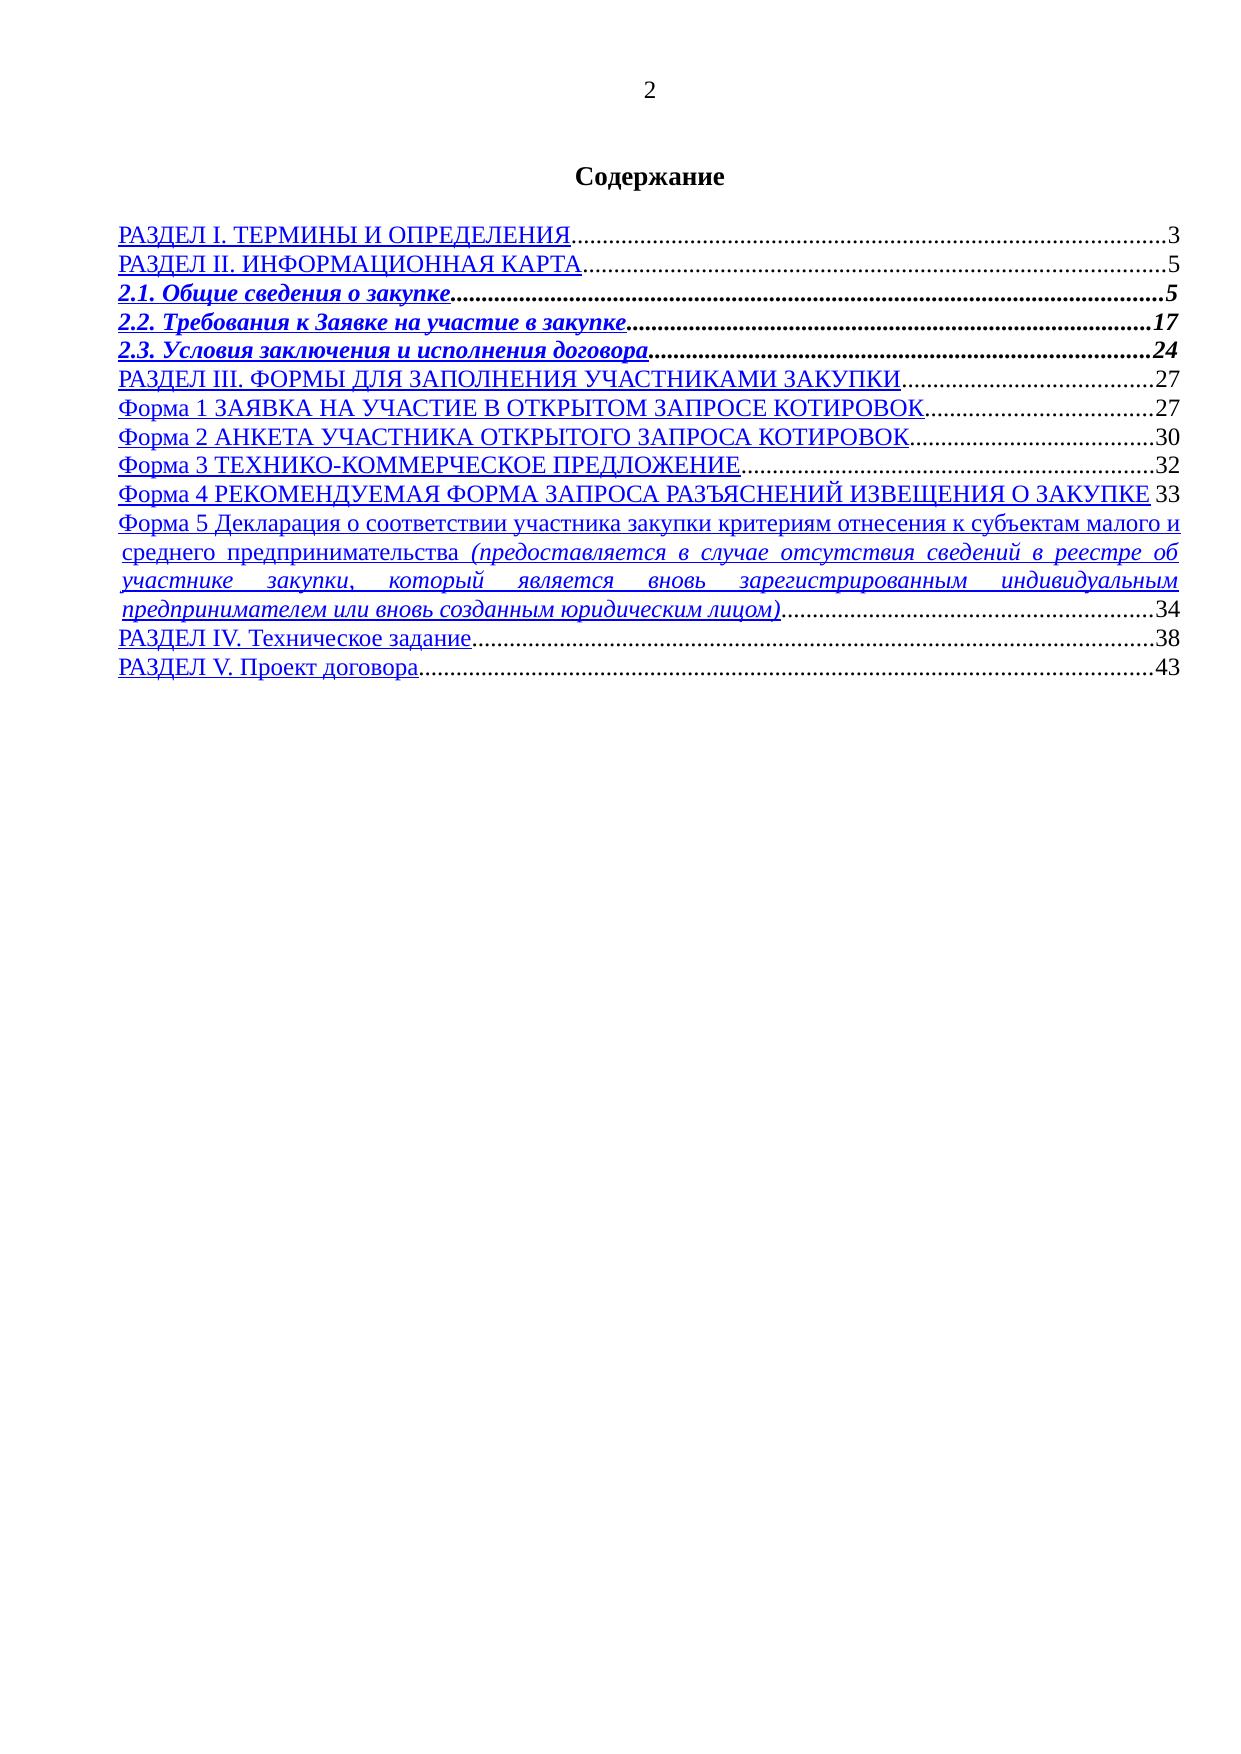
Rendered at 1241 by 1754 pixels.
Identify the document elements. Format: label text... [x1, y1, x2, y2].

text РАЗДЕЛ III. ФОРМЫ ДЛЯ ЗАПОЛНЕНИЯ УЧАСТНИКАМИ ЗАКУПКИ 27 [118, 364, 1181, 393]
text РАЗДЕЛ II. ИНФОРМАЦИОННАЯ КАРТА 5 [118, 249, 1181, 278]
text Форма 3 ТЕХНИКО-КОММЕРЧЕСКОЕ ПРЕДЛОЖЕНИЕ 32 [118, 450, 1181, 479]
text Содержание [118, 161, 1181, 192]
text Форма 1 ЗАЯВКА НА УЧАСТИЕ В ОТКРЫТОМ ЗАПРОСЕ КОТИРОВОК 27 [118, 393, 1181, 422]
text 2.2. Требования к Заявке на участие в закупке 17 [118, 307, 1181, 335]
text Форма 2 АНКЕТА УЧАСТНИКА ОТКРЫТОГО ЗАПРОСА КОТИРОВОК 30 [118, 422, 1181, 450]
text Форма 4 РЕКОМЕНДУЕМАЯ ФОРМА ЗАПРОСА РАЗЪЯСНЕНИЙ ИЗВЕЩЕНИЯ О ЗАКУПКЕ 33 [118, 479, 1181, 508]
text РАЗДЕЛ IV. Техническое задание 38 [118, 623, 1181, 652]
text Форма 5 Декларация о соответствии участника закупки критериям отнесения к субъектам малого и среднего предпринимательства (предоставляется в случае отсутствия сведений в реестре об участнике закупки, который является вновь зарегистрированным индивидуальным предпринимателем или вновь созданным юридическим лицом) 34 [118, 534, 1181, 623]
text 2.1. Общие сведения о закупке 5 [118, 278, 1181, 307]
text РАЗДЕЛ V. Проект договора 43 [118, 652, 1181, 680]
text РАЗДЕЛ I. ТЕРМИНЫ И ОПРЕДЕЛЕНИЯ 3 [118, 220, 1181, 249]
text 2.3. Условия заключения и исполнения договора 24 [118, 335, 1181, 364]
text Форма 5 Декларация о соответствии участника закупки критериям отнесения к субъектам малого и среднего предпринимательства (предоставляется в случае отсутствия сведений в реестре об участнике закупки, который является вновь зарегистрированным индивидуальным предпринимателем или вновь созданным юридическим лицом) 34 [118, 508, 1181, 533]
